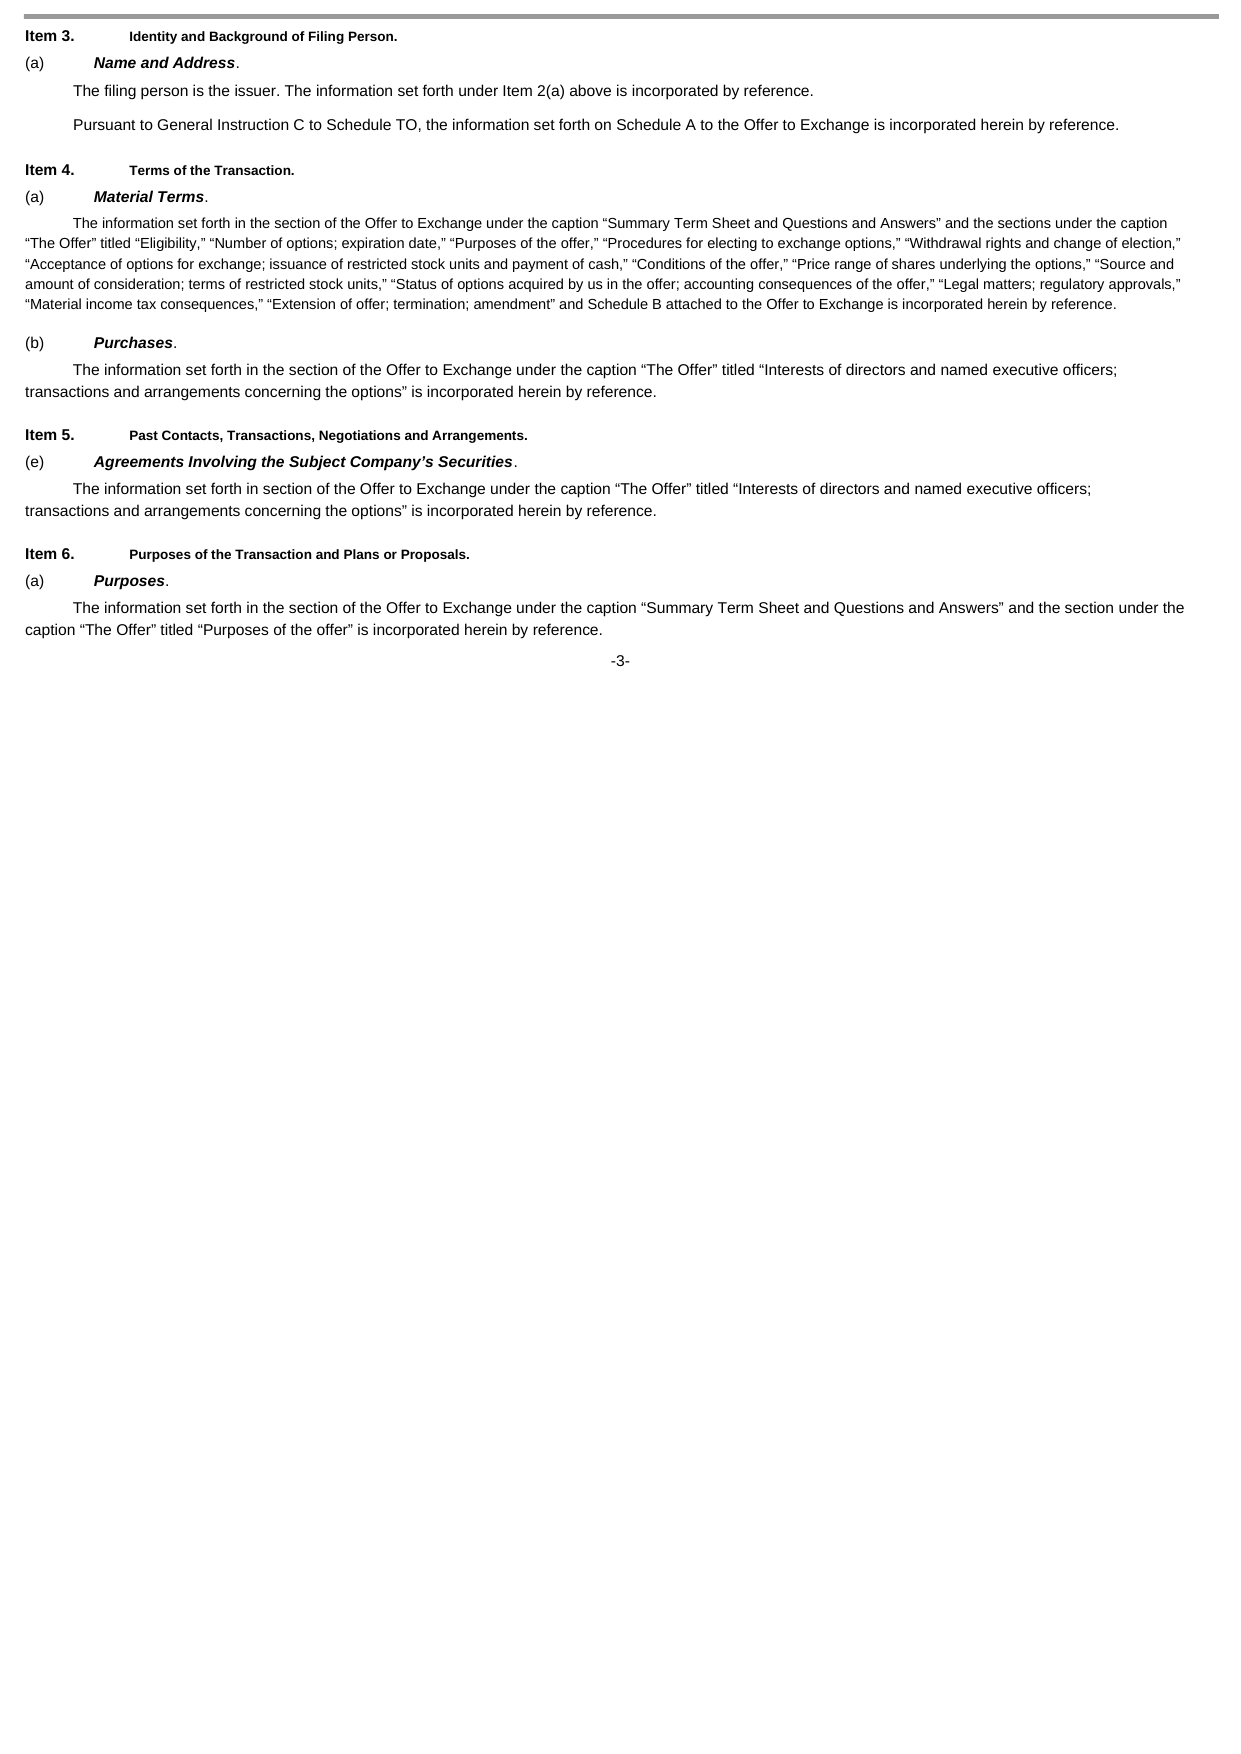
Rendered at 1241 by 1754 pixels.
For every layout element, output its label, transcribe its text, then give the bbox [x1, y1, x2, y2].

list Agreements Involving the Subject Company’s Securities. [25, 453, 1192, 471]
text Pursuant to General Instruction C to Schedule TO, the information set forth on Schedule A to the Offer to Exchange is incorporated herein by reference. [73, 116, 1192, 134]
text The information set forth in the section of the Offer to Exchange under the caption “Summary Term Sheet and Questions and Answers” and the sections under the caption “The Offer” titled “Eligibility,” “Number of options; expiration date,” “Purposes of the offer,” “Procedures for electing to exchange options,” “Withdrawal rights and change of election,” “Acceptance of options for exchange; issuance of restricted stock units and payment of cash,” “Conditions of the offer,” “Price range of shares underlying the options,” “Source and amount of consideration; terms of restricted stock units,” “Status of options acquired by us in the offer; accounting consequences of the offer,” “Legal matters; regulatory approvals,” “Material income tax consequences,” “Extension of offer; termination; amendment” and Schedule B attached to the Offer to Exchange is incorporated herein by reference. [25, 215, 1192, 313]
list Purposes. [25, 572, 1192, 590]
list Name and Address. [25, 54, 1192, 72]
text Item 4. Terms of the Transaction. [25, 161, 1192, 179]
text Item 5. Past Contacts, Transactions, Negotiations and Arrangements. [25, 426, 1192, 443]
text The information set forth in the section of the Offer to Exchange under the caption “Summary Term Sheet and Questions and Answers” and the section under the caption “The Offer” titled “Purposes of the offer” is incorporated herein by reference. [25, 599, 1186, 638]
text -3- [25, 651, 1215, 669]
text The information set forth in section of the Offer to Exchange under the caption “The Offer” titled “Interests of directors and named executive officers; transactions and arrangements concerning the options” is incorporated herein by reference. [25, 480, 1136, 520]
list Material Terms. [25, 188, 1192, 206]
text Item 6. Purposes of the Transaction and Plans or Proposals. [25, 544, 1192, 562]
list Purchases. [25, 334, 1192, 352]
text The filing person is the issuer. The information set forth under Item 2(a) above is incorporated by reference. [73, 81, 1192, 99]
text The information set forth in the section of the Offer to Exchange under the caption “The Offer” titled “Interests of directors and named executive officers; transactions and arrangements concerning the options” is incorporated herein by reference. [25, 361, 1161, 401]
picture [23, 14, 1219, 19]
text Item 3. Identity and Background of Filing Person. [25, 27, 1192, 45]
